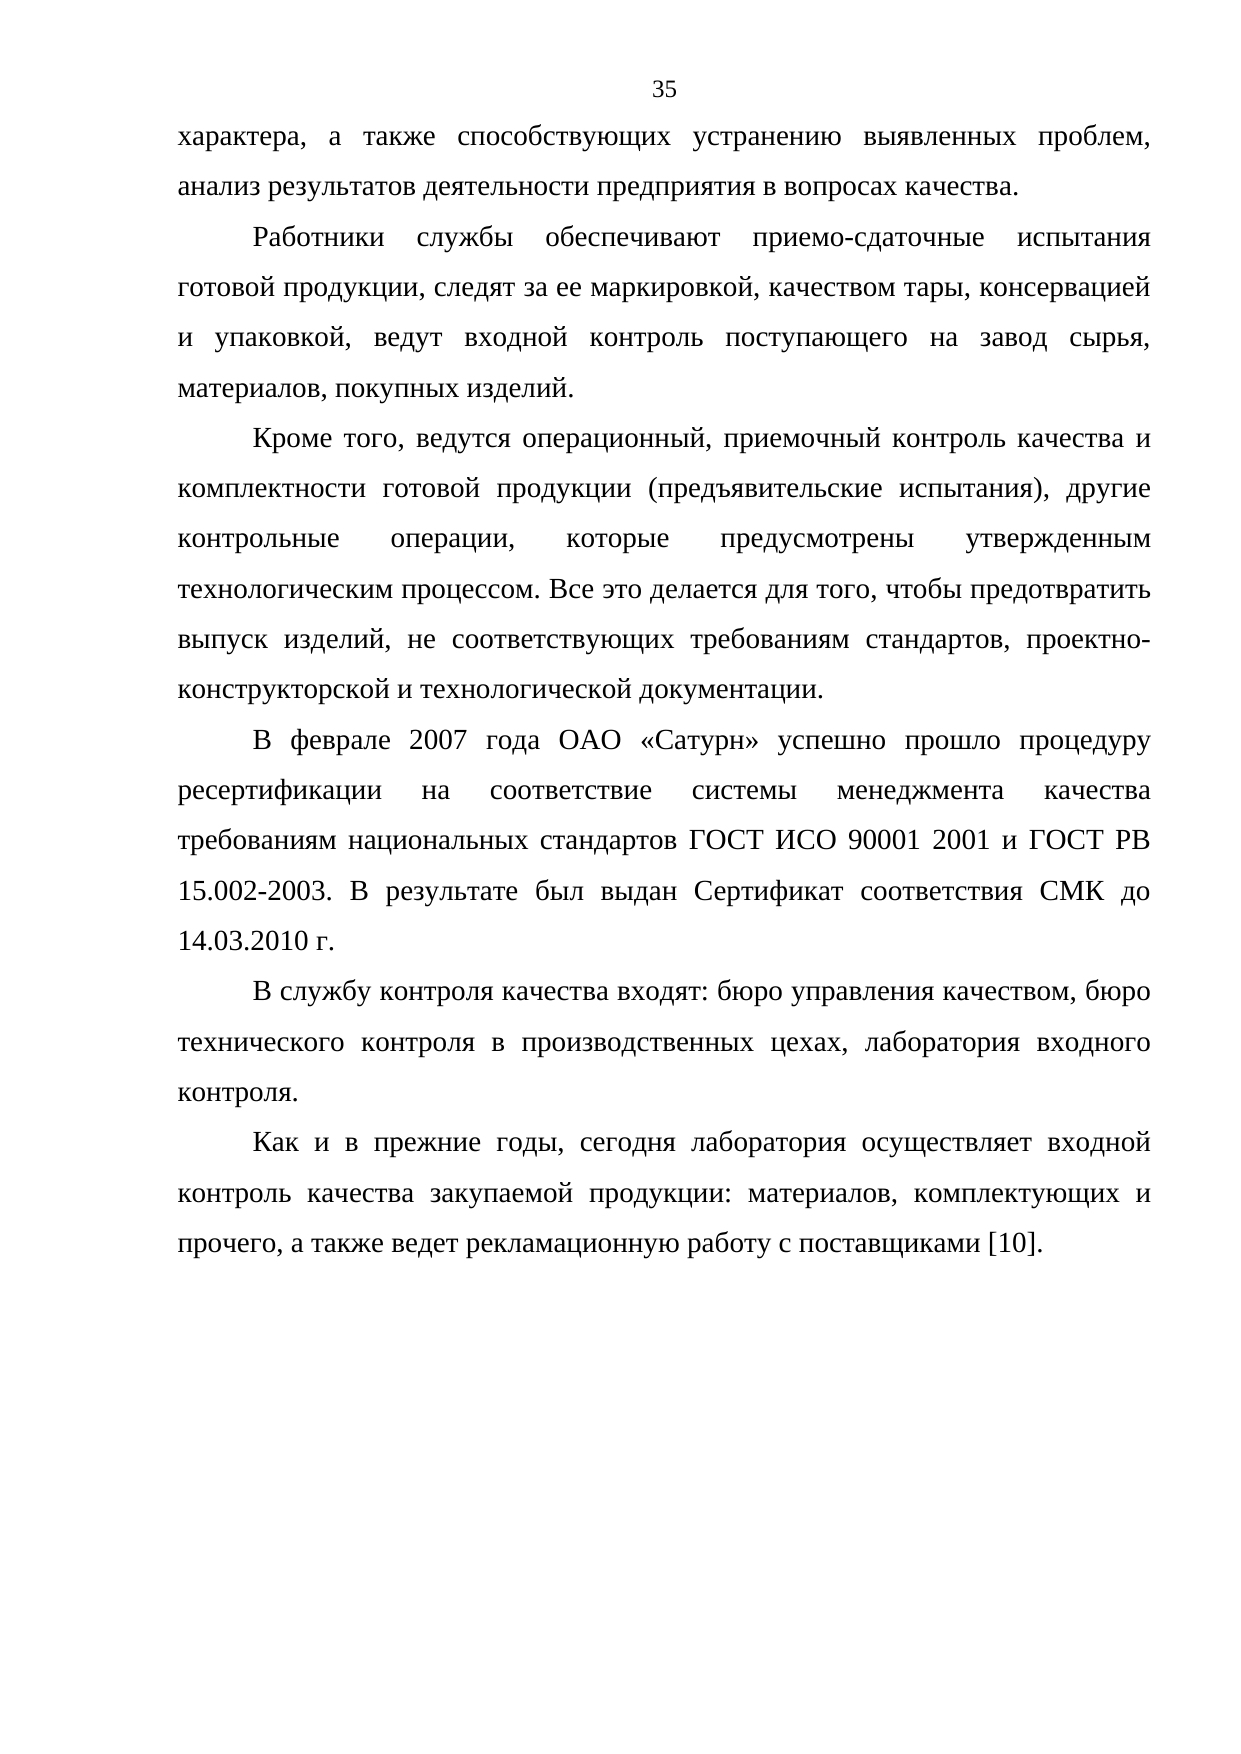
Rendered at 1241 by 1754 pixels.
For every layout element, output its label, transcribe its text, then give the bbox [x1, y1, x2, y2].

text Кроме того, ведутся операционный, приемочный контроль качества и комплектности готовой продукции (предъявительские испытания), другие контрольные операции, которые предусмотрены утвержденным технологическим процессом. Все это делается для того, чтобы предотвратить выпуск изделий, не соответствующих требованиям стандартов, проектно-конструкторской и технологической документации. [177, 420, 1152, 705]
text Работники службы обеспечивают приемо-сдаточные испытания готовой продукции, следят за ее маркировкой, качеством тары, консервацией и упаковкой, ведут входной контроль поступающего на завод сырья, материалов, покупных изделий. [177, 219, 1152, 403]
text В феврале 2007 года ОАО «Сатурн» успешно прошло процедуру ресертификации на соответствие системы менеджмента качества требованиям национальных стандартов ГОСТ ИСО 90001 2001 и ГОСТ РВ 15.002-2003. В результате был выдан Сертификат соответствия СМК до 14.03.2010 г. [177, 722, 1152, 957]
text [177, 118, 1152, 202]
text В службу контроля качества входят: бюро управления качеством, бюро технического контроля в производственных цехах, лаборатория входного контроля. [177, 973, 1152, 1108]
text Как и в прежние годы, сегодня лаборатория осуществляет входной контроль качества закупаемой продукции: материалов, комплектующих и прочего, а также ведет рекламационную работу с поставщиками [10]. [177, 1124, 1152, 1258]
